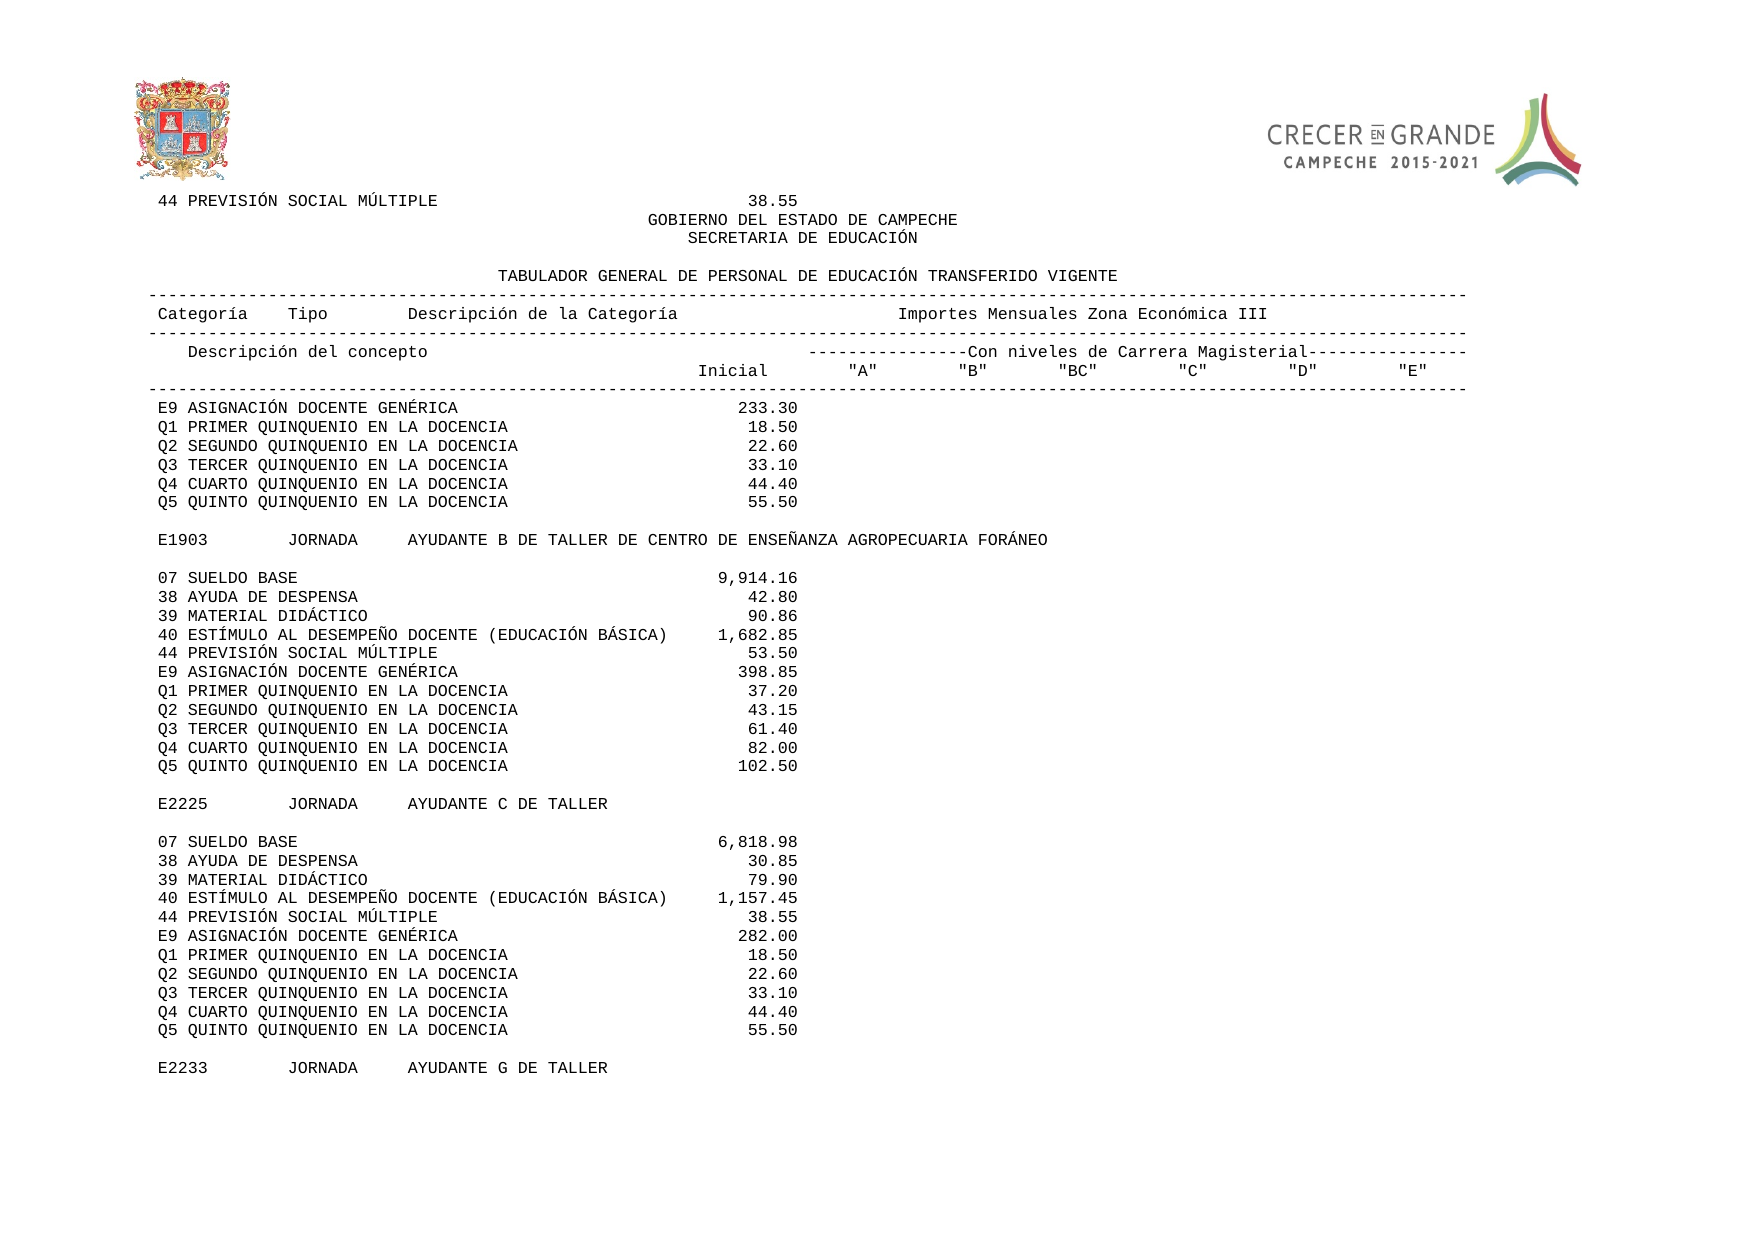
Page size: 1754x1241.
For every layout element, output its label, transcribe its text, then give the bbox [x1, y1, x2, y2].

text TABULADOR GENERAL DE PERSONAL DE EDUCACIÓN TRANSFERIDO VIGENTE [148, 268, 1606, 287]
text ------------------------------------------------------------------------------------------------------------------------------------ [148, 324, 1606, 343]
text 38 AYUDA DE DESPENSA 42.80 [148, 588, 1606, 607]
text E9 ASIGNACIÓN DOCENTE GENÉRICA 398.85 [148, 664, 1606, 683]
text E2225 JORNADA AYUDANTE C DE TALLER [148, 796, 1606, 814]
text E9 ASIGNACIÓN DOCENTE GENÉRICA 282.00 [148, 928, 1606, 947]
text Q2 SEGUNDO QUINQUENIO EN LA DOCENCIA 22.60 [148, 965, 1606, 984]
text Categoría Tipo Descripción de la Categoría Importes Mensuales Zona Económica III [148, 306, 1606, 324]
text Inicial "A" "B" "BC" "C" "D" "E" [148, 362, 1606, 381]
picture [133, 77, 231, 181]
text 39 MATERIAL DIDÁCTICO 79.90 [148, 871, 1606, 890]
text Q4 CUARTO QUINQUENIO EN LA DOCENCIA 82.00 [148, 739, 1606, 758]
text Q3 TERCER QUINQUENIO EN LA DOCENCIA 61.40 [148, 720, 1606, 739]
text Q3 TERCER QUINQUENIO EN LA DOCENCIA 33.10 [148, 984, 1606, 1003]
text 40 ESTÍMULO AL DESEMPEÑO DOCENTE (EDUCACIÓN BÁSICA) 1,157.45 [148, 890, 1606, 909]
text Q2 SEGUNDO QUINQUENIO EN LA DOCENCIA 22.60 [148, 437, 1606, 456]
text Q5 QUINTO QUINQUENIO EN LA DOCENCIA 55.50 [148, 494, 1606, 513]
text 44 PREVISIÓN SOCIAL MÚLTIPLE 38.55 GOBIERNO DEL ESTADO DE CAMPECHE [148, 192, 1606, 230]
text 07 SUELDO BASE 6,818.98 [148, 833, 1606, 852]
text Q1 PRIMER QUINQUENIO EN LA DOCENCIA 18.50 [148, 419, 1606, 437]
text Descripción del concepto ----------------Con niveles de Carrera Magisterial---------------- [148, 343, 1606, 362]
text 38 AYUDA DE DESPENSA 30.85 [148, 852, 1606, 871]
text ------------------------------------------------------------------------------------------------------------------------------------ [148, 381, 1606, 400]
text E1903 JORNADA AYUDANTE B DE TALLER DE CENTRO DE ENSEÑANZA AGROPECUARIA FORÁNEO [148, 532, 1606, 551]
text Q4 CUARTO QUINQUENIO EN LA DOCENCIA 44.40 [148, 475, 1606, 494]
text Q1 PRIMER QUINQUENIO EN LA DOCENCIA 18.50 [148, 947, 1606, 965]
text 44 PREVISIÓN SOCIAL MÚLTIPLE 38.55 [148, 909, 1606, 928]
text Q5 QUINTO QUINQUENIO EN LA DOCENCIA 55.50 [148, 1022, 1606, 1041]
text E2233 JORNADA AYUDANTE G DE TALLER [148, 1060, 1606, 1078]
text Q5 QUINTO QUINQUENIO EN LA DOCENCIA 102.50 [148, 758, 1606, 777]
text SECRETARIA DE EDUCACIÓN [148, 230, 1606, 249]
text Q4 CUARTO QUINQUENIO EN LA DOCENCIA 44.40 [148, 1003, 1606, 1022]
text Q2 SEGUNDO QUINQUENIO EN LA DOCENCIA 43.15 [148, 701, 1606, 720]
picture [1262, 87, 1586, 190]
text E9 ASIGNACIÓN DOCENTE GENÉRICA 233.30 [148, 400, 1606, 419]
text Q3 TERCER QUINQUENIO EN LA DOCENCIA 33.10 [148, 456, 1606, 475]
text 44 PREVISIÓN SOCIAL MÚLTIPLE 53.50 [148, 645, 1606, 664]
text 07 SUELDO BASE 9,914.16 [148, 569, 1606, 588]
text 40 ESTÍMULO AL DESEMPEÑO DOCENTE (EDUCACIÓN BÁSICA) 1,682.85 [148, 626, 1606, 645]
text ------------------------------------------------------------------------------------------------------------------------------------ [148, 287, 1606, 306]
text Q1 PRIMER QUINQUENIO EN LA DOCENCIA 37.20 [148, 683, 1606, 701]
text 39 MATERIAL DIDÁCTICO 90.86 [148, 607, 1606, 626]
